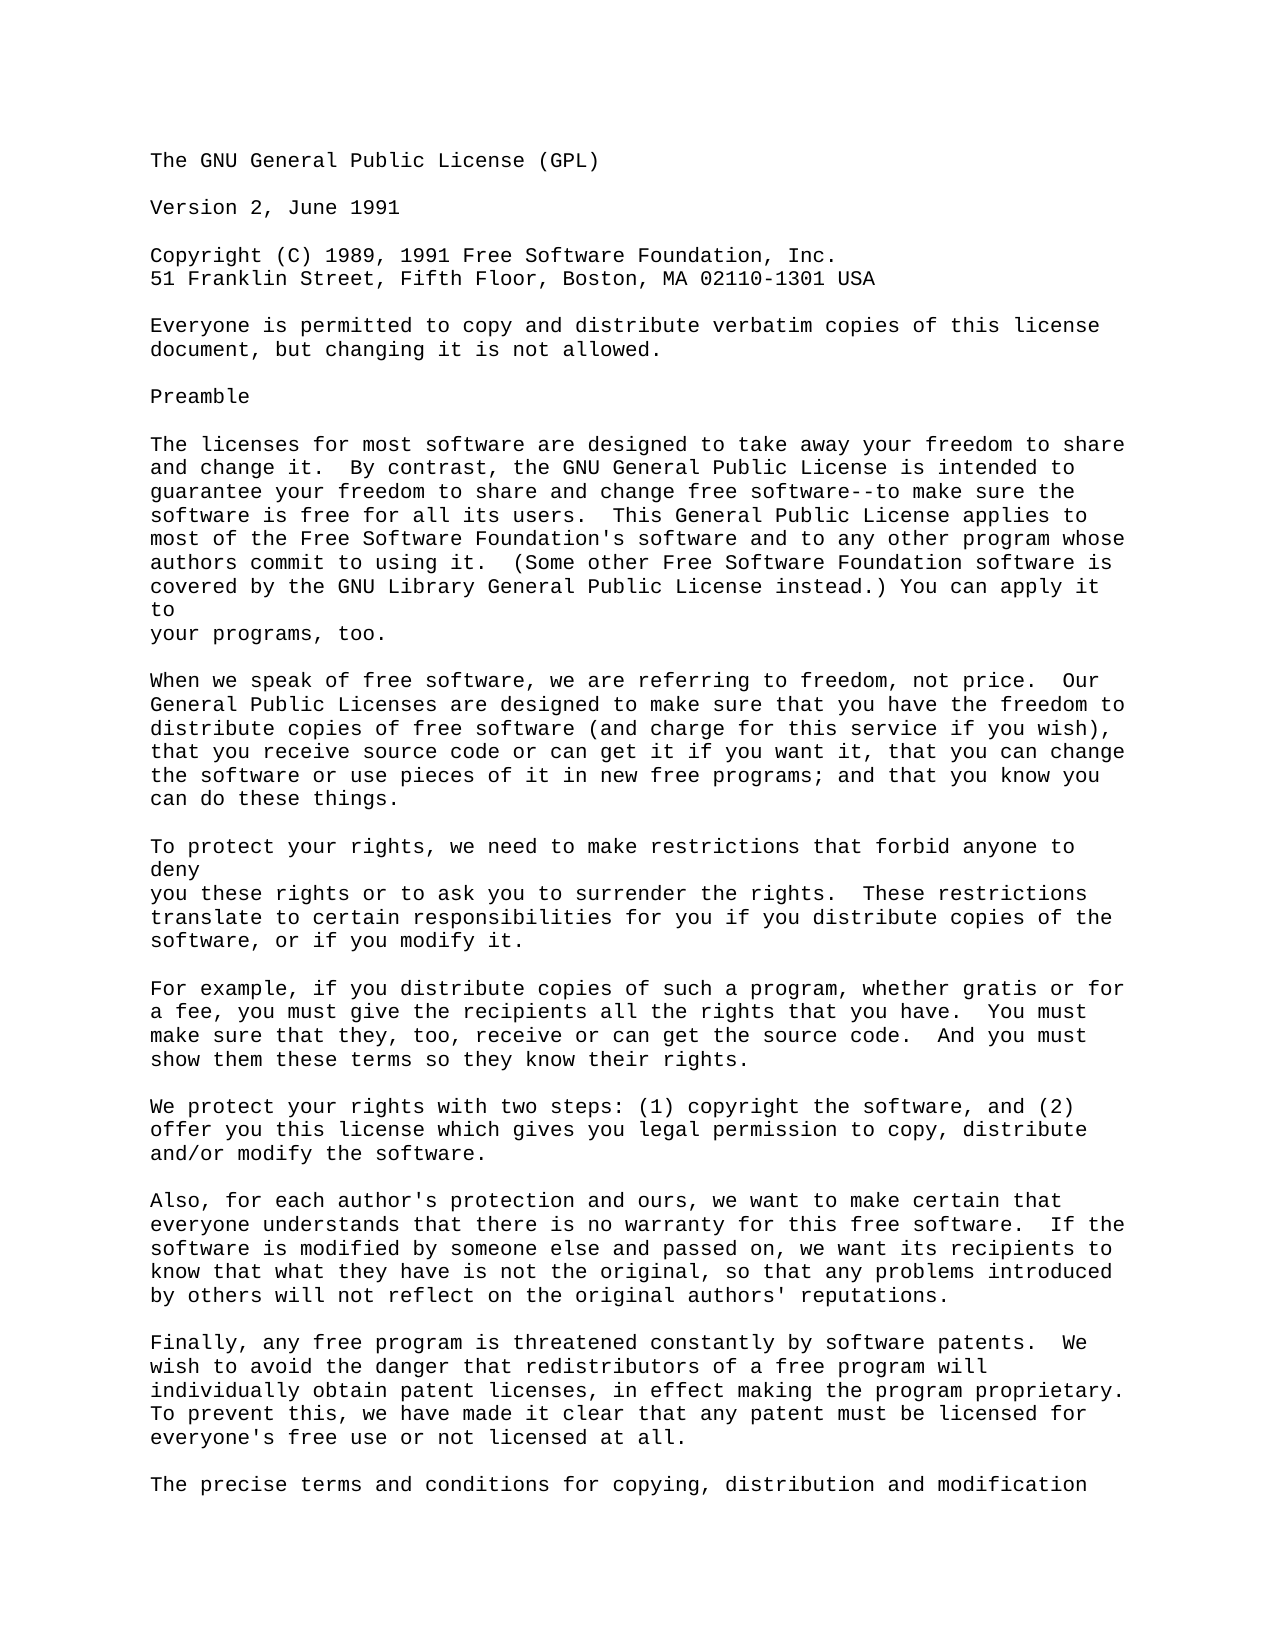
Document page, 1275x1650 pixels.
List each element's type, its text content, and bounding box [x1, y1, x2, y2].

text When we speak of free software, we are referring to freedom, not price. Our [150, 670, 1125, 694]
text The GNU General Public License (GPL) [150, 150, 1125, 174]
text Finally, any free program is threatened constantly by software patents. We [150, 1332, 1125, 1356]
text by others will not reflect on the original authors' reputations. [150, 1285, 1125, 1309]
text The precise terms and conditions for copying, distribution and modification [150, 1474, 1125, 1498]
text wish to avoid the danger that redistributors of a free program will [150, 1356, 1125, 1379]
text Everyone is permitted to copy and distribute verbatim copies of this license [150, 316, 1125, 339]
text most of the Free Software Foundation's software and to any other program whose [150, 528, 1125, 552]
text Also, for each author's protection and ours, we want to make certain that [150, 1190, 1125, 1214]
text distribute copies of free software (and charge for this service if you wish), [150, 717, 1125, 741]
text make sure that they, too, receive or can get the source code. And you must [150, 1025, 1125, 1048]
text authors commit to using it. (Some other Free Software Foundation software is [150, 552, 1125, 576]
text and/or modify the software. [150, 1143, 1125, 1167]
text Preamble [150, 386, 1125, 410]
text that you receive source code or can get it if you want it, that you can change [150, 741, 1125, 765]
text The licenses for most software are designed to take away your freedom to share [150, 434, 1125, 457]
text Version 2, June 1991 [150, 197, 1125, 221]
text you these rights or to ask you to surrender the rights. These restrictions [150, 883, 1125, 907]
text 51 Franklin Street, Fifth Floor, Boston, MA 02110-1301 USA [150, 268, 1125, 292]
text We protect your rights with two steps: (1) copyright the software, and (2) [150, 1096, 1125, 1119]
text covered by the GNU Library General Public License instead.) You can apply it to [150, 576, 1125, 623]
text everyone's free use or not licensed at all. [150, 1427, 1125, 1451]
text individually obtain patent licenses, in effect making the program proprietary. [150, 1379, 1125, 1403]
text translate to certain responsibilities for you if you distribute copies of the [150, 907, 1125, 930]
text Copyright (C) 1989, 1991 Free Software Foundation, Inc. [150, 244, 1125, 268]
text can do these things. [150, 788, 1125, 812]
text software is modified by someone else and passed on, we want its recipients to [150, 1238, 1125, 1261]
text your programs, too. [150, 623, 1125, 647]
text a fee, you must give the recipients all the rights that you have. You must [150, 1001, 1125, 1025]
text and change it. By contrast, the GNU General Public License is intended to [150, 457, 1125, 481]
text everyone understands that there is no warranty for this free software. If the [150, 1214, 1125, 1238]
text document, but changing it is not allowed. [150, 339, 1125, 363]
text software is free for all its users. This General Public License applies to [150, 505, 1125, 528]
text software, or if you modify it. [150, 930, 1125, 954]
text offer you this license which gives you legal permission to copy, distribute [150, 1119, 1125, 1143]
text General Public Licenses are designed to make sure that you have the freedom to [150, 694, 1125, 717]
text For example, if you distribute copies of such a program, whether gratis or for [150, 978, 1125, 1001]
text To protect your rights, we need to make restrictions that forbid anyone to deny [150, 836, 1125, 883]
text know that what they have is not the original, so that any problems introduced [150, 1261, 1125, 1285]
text guarantee your freedom to share and change free software--to make sure the [150, 481, 1125, 505]
text the software or use pieces of it in new free programs; and that you know you [150, 765, 1125, 788]
text show them these terms so they know their rights. [150, 1048, 1125, 1072]
text To prevent this, we have made it clear that any patent must be licensed for [150, 1403, 1125, 1427]
